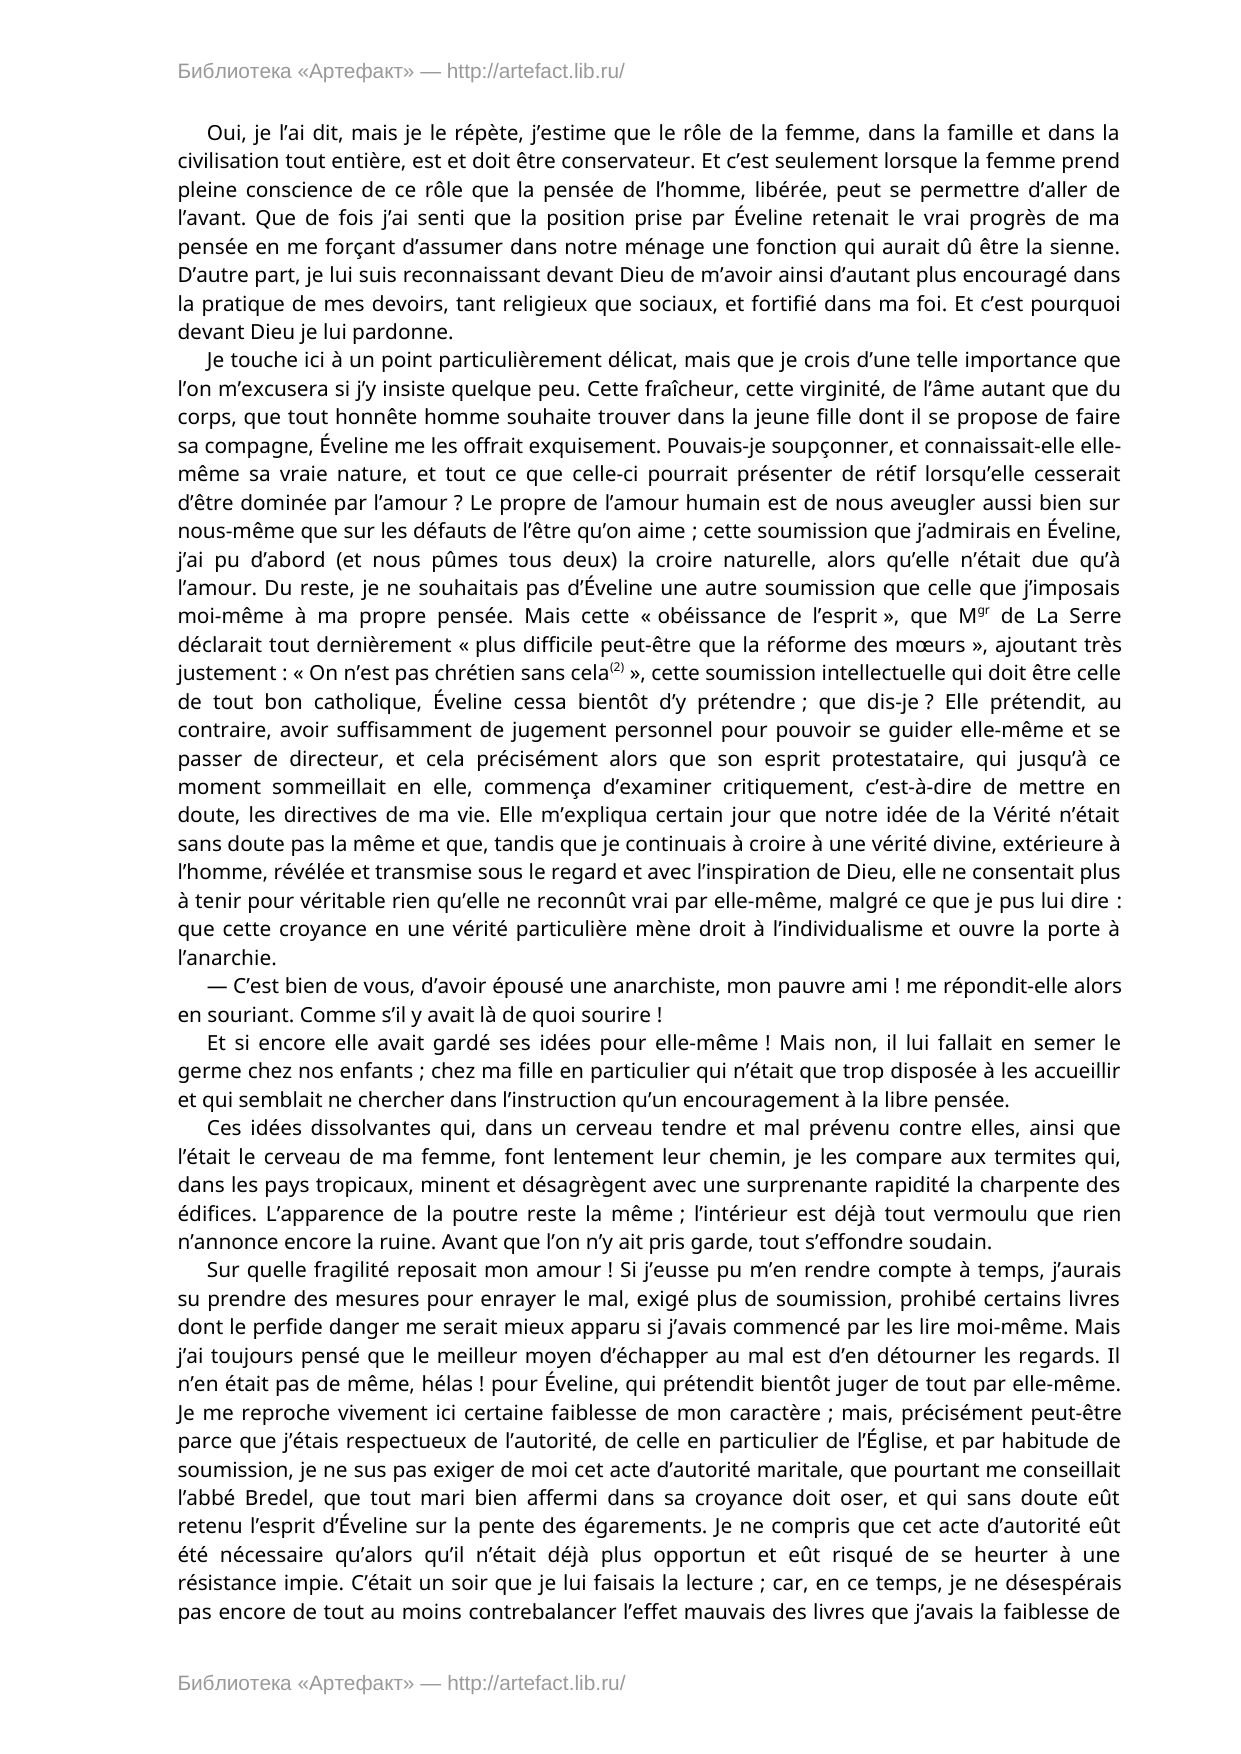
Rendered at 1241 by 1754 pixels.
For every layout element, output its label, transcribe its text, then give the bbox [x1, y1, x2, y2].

text — C’est bien de vous, d’avoir épousé une anarchiste, mon pauvre ami ! me répondit-elle alors en souriant. Comme s’il y avait là de quoi sourire ! [177, 971, 1122, 1028]
text Ces idées dissolvantes qui, dans un cerveau tendre et mal prévenu contre elles, ainsi que l’était le cerveau de ma femme, font lentement leur chemin, je les compare aux termites qui, dans les pays tropicaux, minent et désagrègent avec une surprenante rapidité la charpente des édifices. L’apparence de la poutre reste la même ; l’intérieur est déjà tout vermoulu que rien n’annonce encore la ruine. Avant que l’on n’y ait pris garde, tout s’effondre soudain. [177, 1113, 1122, 1256]
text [177, 1256, 1122, 1625]
text Et si encore elle avait gardé ses idées pour elle-même ! Mais non, il lui fallait en semer le germe chez nos enfants ; chez ma fille en particulier qui n’était que trop disposée à les accueillir et qui semblait ne chercher dans l’instruction qu’un encouragement à la libre pensée. [177, 1028, 1122, 1113]
text Oui, je l’ai dit, mais je le répète, j’estime que le rôle de la femme, dans la famille et dans la civilisation tout entière, est et doit être conservateur. Et c’est seulement lorsque la femme prend pleine conscience de ce rôle que la pensée de l’homme, libérée, peut se permettre d’aller de l’avant. Que de fois j’ai senti que la position prise par Éveline retenait le vrai progrès de ma pensée en me forçant d’assumer dans notre ménage une fonction qui aurait dû être la sienne. D’autre part, je lui suis reconnaissant devant Dieu de m’avoir ainsi d’autant plus encouragé dans la pratique de mes devoirs, tant religieux que sociaux, et fortifié dans ma foi. Et c’est pourquoi devant Dieu je lui pardonne. [177, 118, 1122, 346]
text Je touche ici à un point particulièrement délicat, mais que je crois d’une telle importance que l’on m’excusera si j’y insiste quelque peu. Cette fraîcheur, cette virginité, de l’âme autant que du corps, que tout honnête homme souhaite trouver dans la jeune fille dont il se propose de faire sa compagne, Éveline me les offrait exquisement. Pouvais-je soupçonner, et connaissait-elle elle-même sa vraie nature, et tout ce que celle-ci pourrait présenter de rétif lorsqu’elle cesserait d’être dominée par l’amour ? Le propre de l’amour humain est de nous aveugler aussi bien sur nous-même que sur les défauts de l’être qu’on aime ; cette soumission que j’admirais en Éveline, j’ai pu d’abord (et nous pûmes tous deux) la croire naturelle, alors qu’elle n’était due qu’à l’amour. Du reste, je ne souhaitais pas d’Éveline une autre soumission que celle que j’imposais moi-même à ma propre pensée. Mais cette « obéissance de l’esprit », que Mgr de La Serre déclarait tout dernièrement « plus difficile peut-être que la réforme des mœurs », ajoutant très justement : « On n’est pas chrétien sans cela(2) », cette soumission intellectuelle qui doit être celle de tout bon catholique, Éveline cessa bientôt d’y prétendre ; que dis-je ? Elle prétendit, au contraire, avoir suffisamment de jugement personnel pour pouvoir se guider elle-même et se passer de directeur, et cela précisément alors que son esprit protestataire, qui jusqu’à ce moment sommeillait en elle, commença d’examiner critiquement, c’est-à-dire de mettre en doute, les directives de ma vie. Elle m’expliqua certain jour que notre idée de la Vérité n’était sans doute pas la même et que, tandis que je continuais à croire à une vérité divine, extérieure à l’homme, révélée et transmise sous le regard et avec l’inspiration de Dieu, elle ne consentait plus à tenir pour véritable rien qu’elle ne reconnût vrai par elle-même, malgré ce que je pus lui dire : que cette croyance en une vérité particulière mène droit à l’individualisme et ouvre la porte à l’anarchie. [177, 346, 1122, 971]
